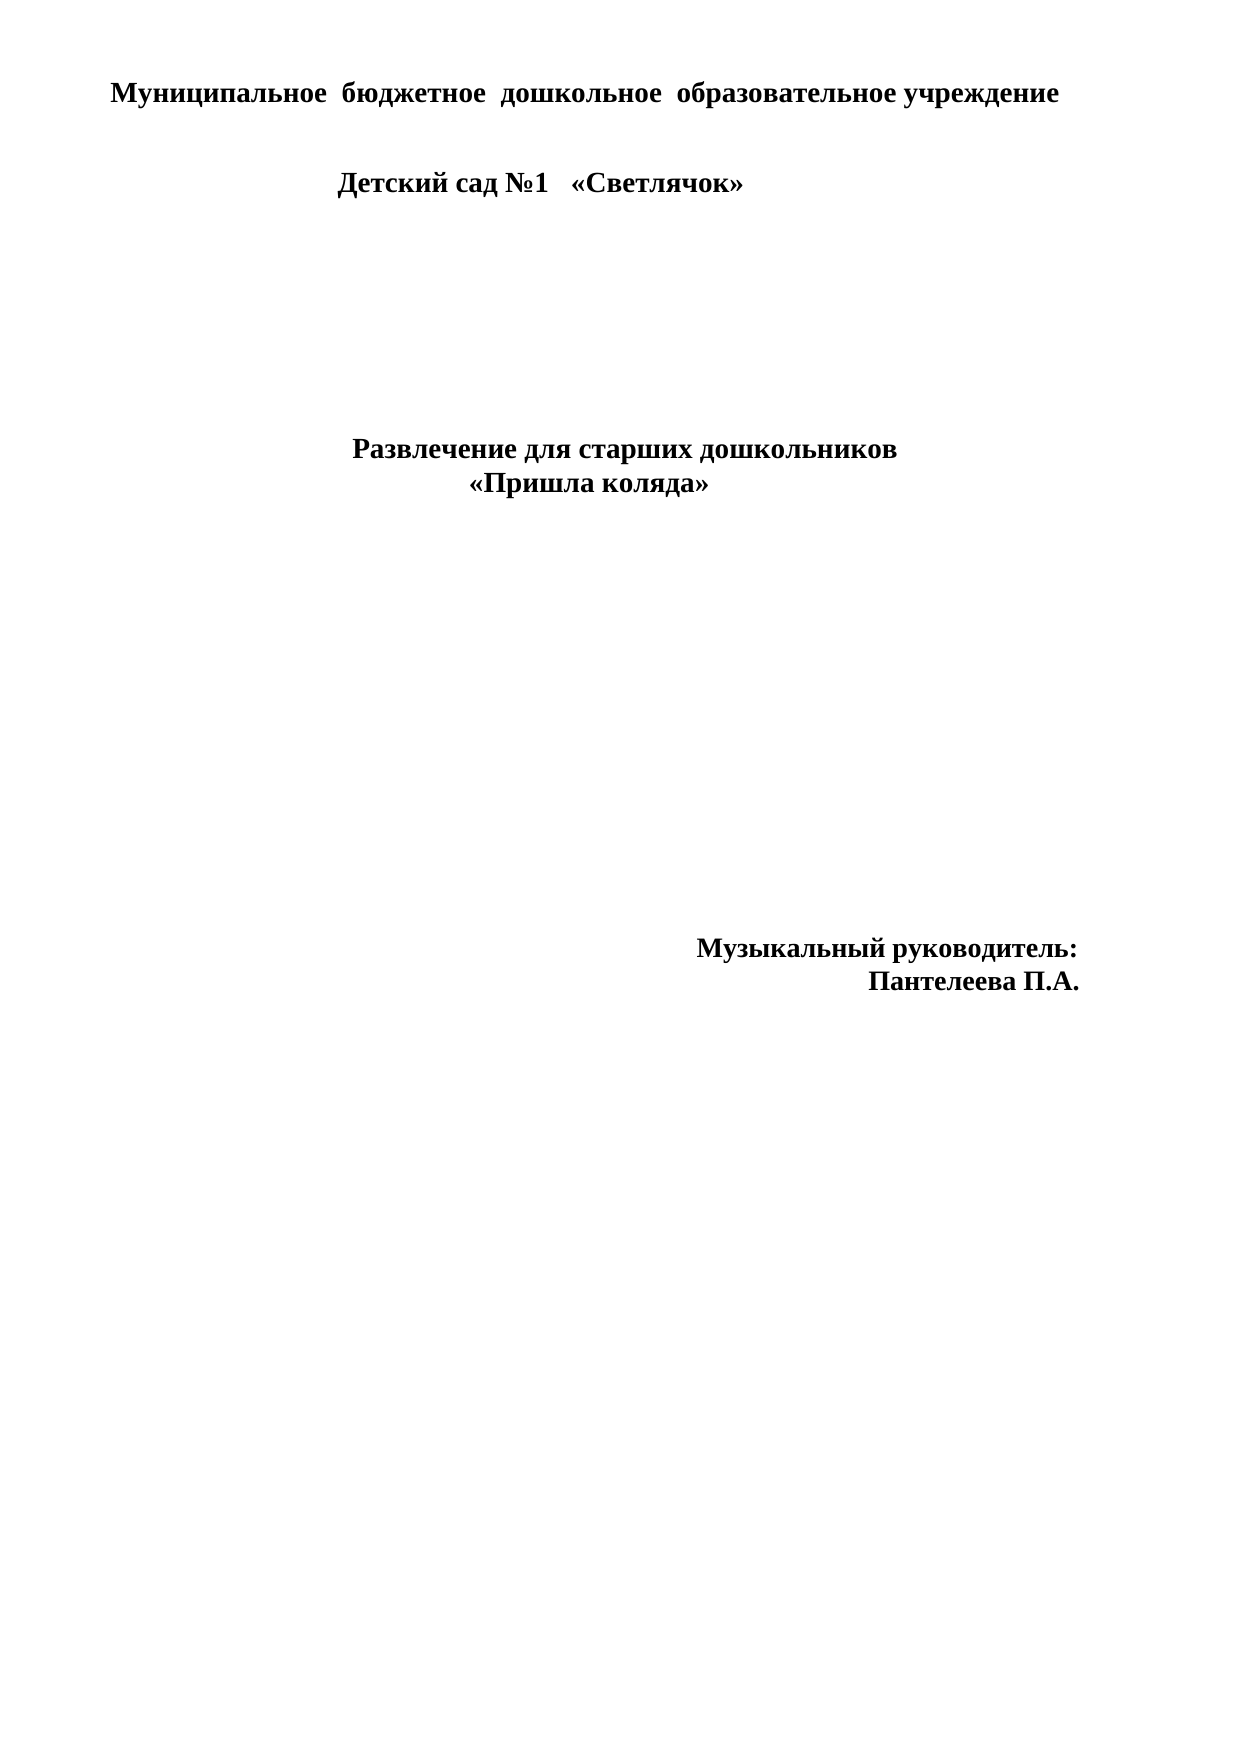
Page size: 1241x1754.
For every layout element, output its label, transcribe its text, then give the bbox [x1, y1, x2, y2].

text Муниципальное бюджетное дошкольное образовательное учреждение [75, 75, 1080, 108]
text Музыкальный руководитель: [75, 931, 1080, 963]
text Развлечение для старших дошкольников [75, 431, 1080, 465]
text Детский сад №1 «Светлячок» [75, 165, 1080, 198]
text «Пришла коляда» [75, 465, 1080, 499]
text Пантелеева П.А. [75, 964, 1080, 997]
